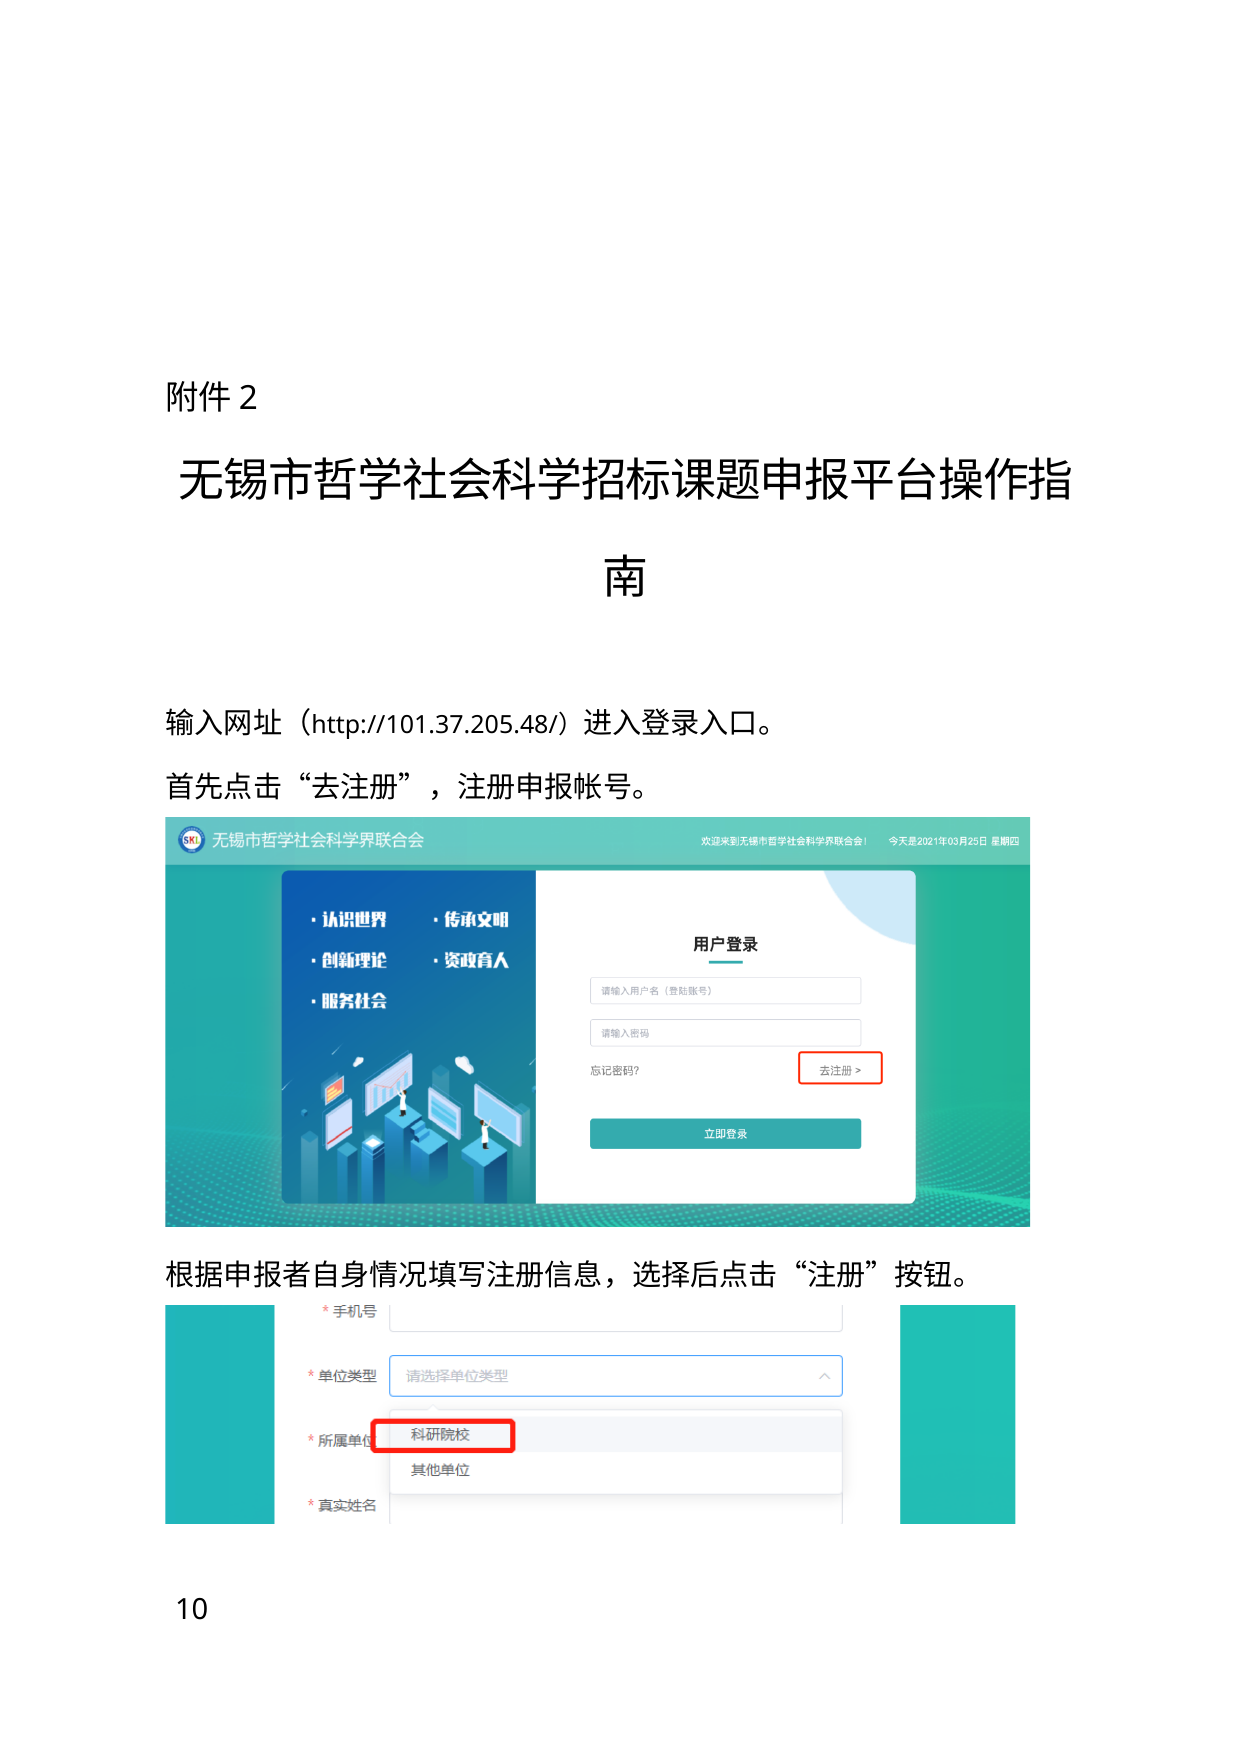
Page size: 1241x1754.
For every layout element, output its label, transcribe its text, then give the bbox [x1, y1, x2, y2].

text 无锡市哲学社会科学招标课题申报平台操作指南 [165, 428, 1087, 623]
text 根据申报者自身情况填写注册信息，选择后点击“注册”按钮。 [165, 1240, 1087, 1305]
picture [165, 817, 1030, 1227]
text 附件2 [165, 363, 1087, 428]
picture [165, 1305, 1016, 1524]
text 输入网址（http://101.37.205.48/）进入登录入口。 [165, 688, 1087, 753]
text 首先点击“去注册”，注册申报帐号。 [165, 753, 1087, 818]
